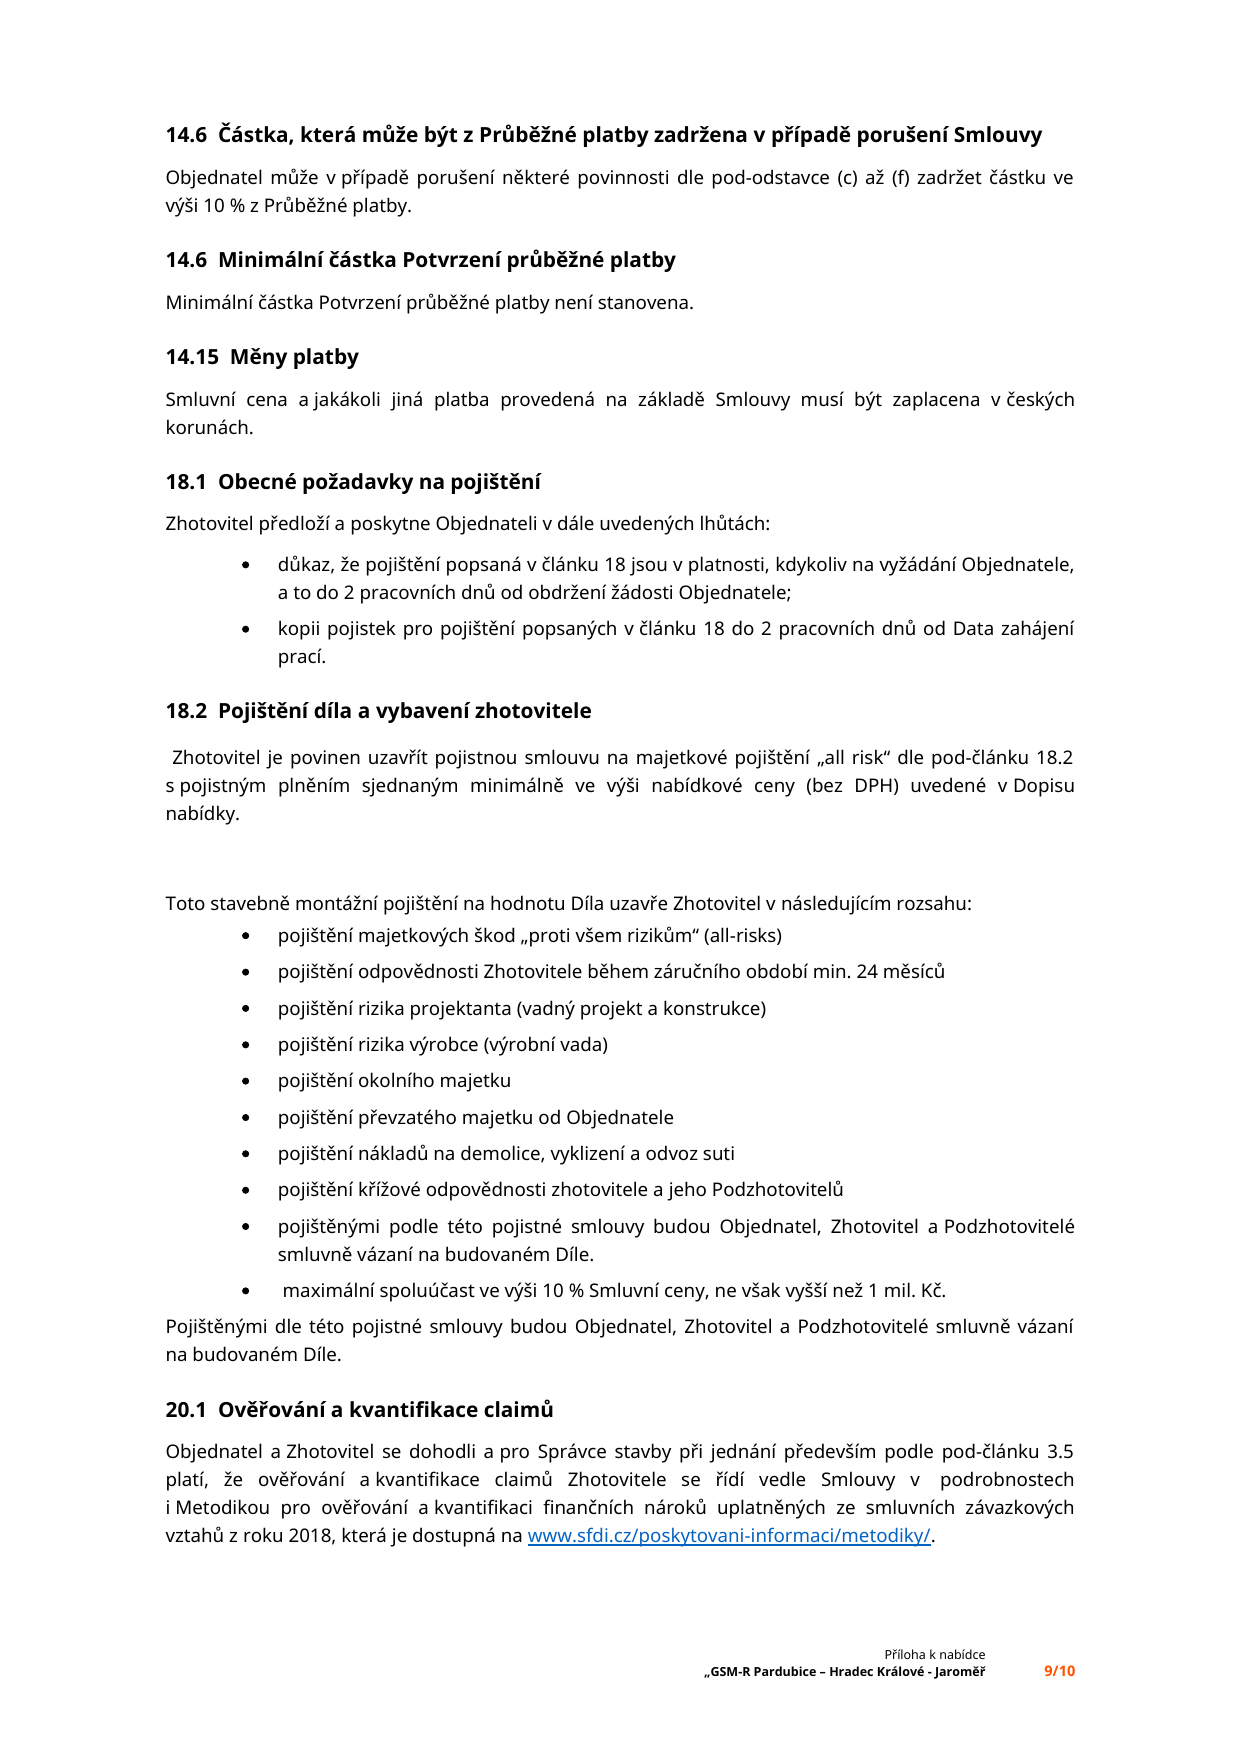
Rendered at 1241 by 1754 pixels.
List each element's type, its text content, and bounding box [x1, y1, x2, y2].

text 14.6 Částka, která může být z Průběžné platby zadržena v případě porušení Smlouvy [165, 121, 1075, 149]
text Toto stavebně montážní pojištění na hodnotu Díla uzavře Zhotovitel v následujícím rozsahu: [165, 890, 1075, 916]
text 18.2 Pojištění díla a vybavení zhotovitele [165, 697, 1075, 725]
text Objednatel a Zhotovitel se dohodli a pro Správce stavby při jednání především podle pod-článku 3.5 platí, že ověřování a kvantifikace claimů Zhotovitele se řídí vedle Smlouvy v podrobnostech i Metodikou pro ověřování a kvantifikaci finančních nároků uplatněných ze smluvních závazkových vztahů z roku 2018, která je dostupná na www.sfdi.cz/poskytovani-informaci/metodiky/. [165, 1438, 1075, 1548]
text Minimální částka Potvrzení průběžné platby není stanovena. [165, 289, 1075, 315]
text pojištění majetkových škod „proti všem rizikům“ (all-risks) [242, 922, 1075, 948]
text Zhotovitel je povinen uzavřít pojistnou smlouvu na majetkové pojištění „all risk“ dle pod-článku 18.2 s pojistným plněním sjednaným minimálně ve výši nabídkové ceny (bez DPH) uvedené v Dopisu nabídky. [94, 744, 1075, 826]
text důkaz, že pojištění popsaná v článku 18 jsou v platnosti, kdykoliv na vyžádání Objednatele, a to do 2 pracovních dnů od obdržení žádosti Objednatele; [242, 551, 1075, 605]
text 14.15 Měny platby [165, 342, 1075, 371]
text pojištění rizika projektanta (vadný projekt a konstrukce) [242, 995, 1075, 1020]
text pojištění odpovědnosti Zhotovitele během záručního období min. 24 měsíců [242, 958, 1075, 984]
text pojištěnými podle této pojistné smlouvy budou Objednatel, Zhotovitel a Podzhotovitelé smluvně vázaní na budovaném Díle. [242, 1213, 1075, 1267]
text pojištění okolního majetku [242, 1068, 1075, 1093]
text Pojištěnými dle této pojistné smlouvy budou Objednatel, Zhotovitel a Podzhotovitelé smluvně vázaní na budovaném Díle. [165, 1314, 1075, 1367]
text pojištění křížové odpovědnosti zhotovitele a jeho Podzhotovitelů [242, 1177, 1075, 1202]
text Objednatel může v případě porušení některé povinnosti dle pod-odstavce (c) až (f) zadržet částku ve výši 10 % z Průběžné platby. [165, 164, 1075, 218]
text pojištění převzatého majetku od Objednatele [242, 1104, 1075, 1129]
text 20.1 Ověřování a kvantifikace claimů [165, 1395, 1075, 1423]
text 14.6 Minimální částka Potvrzení průběžné platby [165, 245, 1075, 274]
text Zhotovitel předloží a poskytne Objednateli v dále uvedených lhůtách: [165, 511, 1075, 536]
text pojištění nákladů na demolice, vyklizení a odvoz suti [242, 1140, 1075, 1166]
text maximální spoluúčast ve výši 10 % Smluvní ceny, ne však vyšší než 1 mil. Kč. [242, 1277, 1075, 1303]
text pojištění rizika výrobce (výrobní vada) [242, 1031, 1075, 1057]
text kopii pojistek pro pojištění popsaných v článku 18 do 2 pracovních dnů od Data zahájení prací. [242, 616, 1075, 669]
text Smluvní cena a jakákoli jiná platba provedená na základě Smlouvy musí být zaplacena v českých korunách. [165, 386, 1075, 439]
text 18.1 Obecné požadavky na pojištění [165, 467, 1075, 495]
